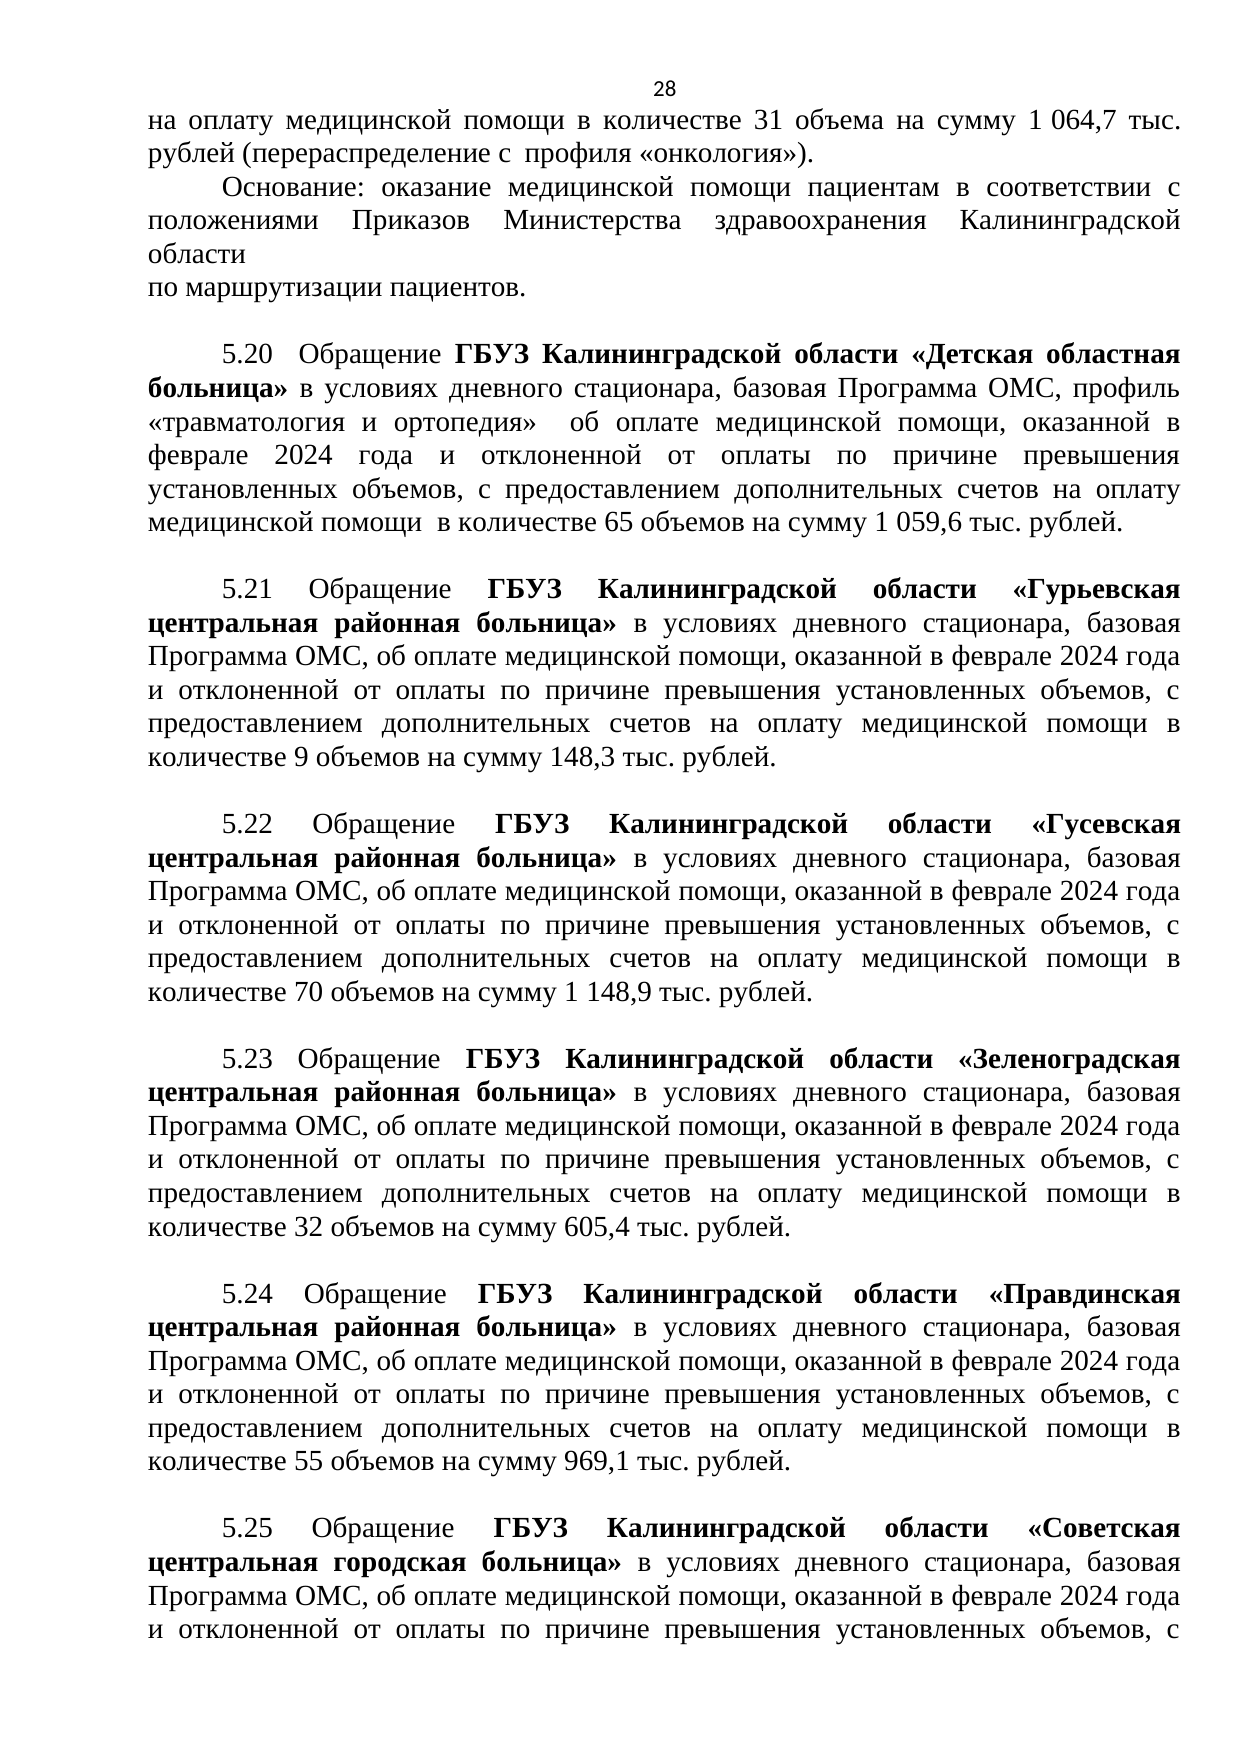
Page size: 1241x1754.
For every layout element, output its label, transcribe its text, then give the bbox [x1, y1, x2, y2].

text 5.23 Обращение ГБУЗ Калининградской области «Зеленоградская центральная районная больница» в условиях дневного стационара, базовая Программа ОМС, об оплате медицинской помощи, оказанной в феврале 2024 года и отклоненной от оплаты по причине превышения установленных объемов, с предоставлением дополнительных счетов на оплату медицинской помощи в количестве 32 объемов на сумму 605,4 тыс. рублей. [148, 1041, 1181, 1242]
text 5.22 Обращение ГБУЗ Калининградской области «Гусевская центральная районная больница» в условиях дневного стационара, базовая Программа ОМС, об оплате медицинской помощи, оказанной в феврале 2024 года и отклоненной от оплаты по причине превышения установленных объемов, с предоставлением дополнительных счетов на оплату медицинской помощи в количестве 70 объемов на сумму 1 148,9 тыс. рублей. [148, 806, 1181, 1007]
text 5.24 Обращение ГБУЗ Калининградской области «Правдинская центральная районная больница» в условиях дневного стационара, базовая Программа ОМС, об оплате медицинской помощи, оказанной в феврале 2024 года и отклоненной от оплаты по причине превышения установленных объемов, с предоставлением дополнительных счетов на оплату медицинской помощи в количестве 55 объемов на сумму 969,1 тыс. рублей. [148, 1276, 1181, 1477]
text Основание: оказание медицинской помощи пациентам в соответствии с положениями Приказов Министерства здравоохранения Калининградской области [148, 169, 1181, 269]
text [148, 102, 1181, 169]
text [148, 1511, 1181, 1645]
text по маршрутизации пациентов. [148, 269, 1181, 303]
text 5.21 Обращение ГБУЗ Калининградской области «Гурьевская центральная районная больница» в условиях дневного стационара, базовая Программа ОМС, об оплате медицинской помощи, оказанной в феврале 2024 года и отклоненной от оплаты по причине превышения установленных объемов, с предоставлением дополнительных счетов на оплату медицинской помощи в количестве 9 объемов на сумму 148,3 тыс. рублей. [148, 571, 1181, 773]
text 5.20 Обращение ГБУЗ Калининградской области «Детская областная больница» в условиях дневного стационара, базовая Программа ОМС, профиль «травматология и ортопедия» об оплате медицинской помощи, оказанной в феврале 2024 года и отклоненной от оплаты по причине превышения установленных объемов, с предоставлением дополнительных счетов на оплату медицинской помощи в количестве 65 объемов на сумму 1 059,6 тыс. рублей. [148, 337, 1181, 538]
